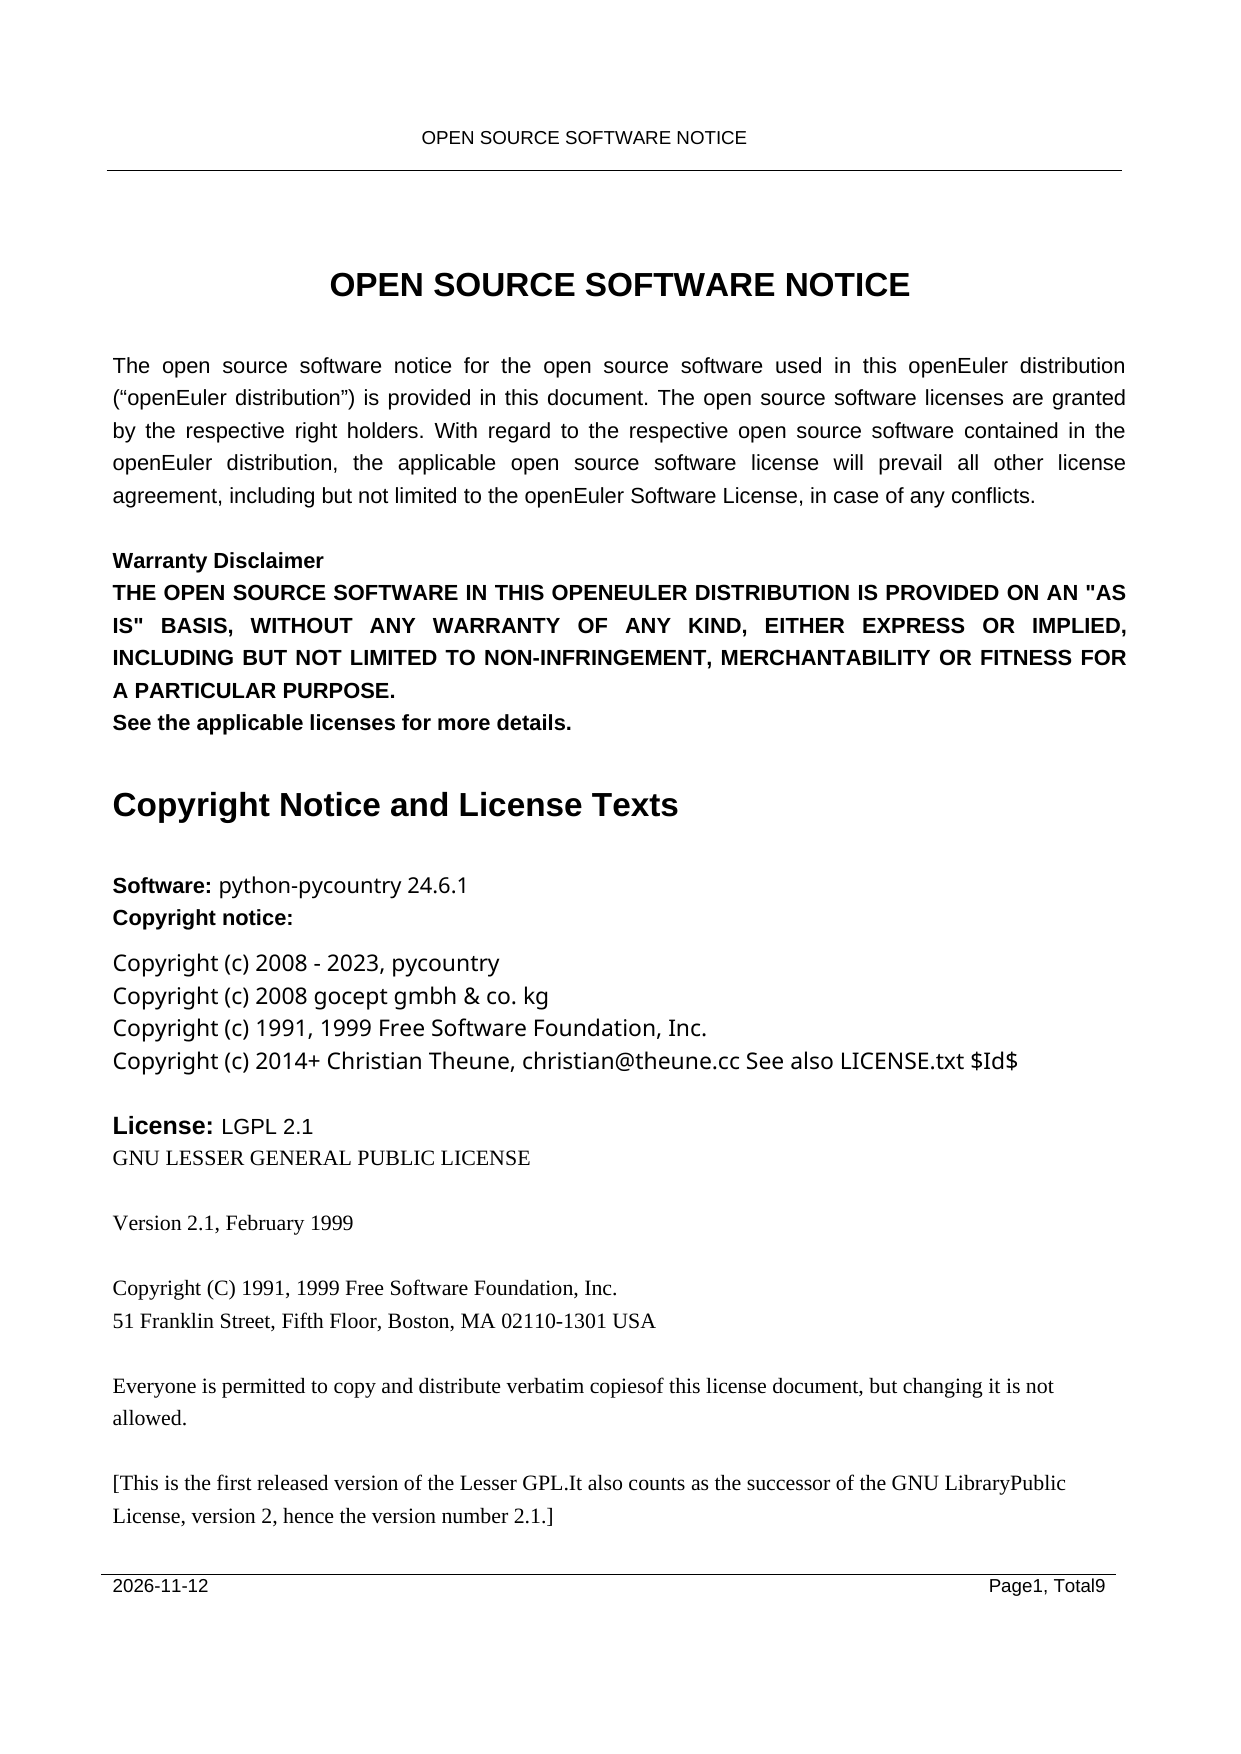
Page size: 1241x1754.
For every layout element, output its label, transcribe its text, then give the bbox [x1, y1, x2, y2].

text 51 Franklin Street, Fifth Floor, Boston, MA 02110-1301 USA [112, 1304, 1128, 1337]
text Version 2.1, February 1999 [112, 1207, 1128, 1239]
text Everyone is permitted to copy and distribute verbatim copiesof this license document, but changing it is not allowed. [112, 1369, 1128, 1434]
title Software: python-pycountry 24.6.1 [112, 869, 1128, 901]
text Copyright (C) 1991, 1999 Free Software Foundation, Inc. [112, 1272, 1128, 1304]
text OPEN SOURCE SOFTWARE NOTICE [112, 251, 1128, 316]
text GNU LESSER GENERAL PUBLIC LICENSE [112, 1142, 1128, 1174]
text Copyright notice: [112, 901, 1128, 934]
text License: LGPL 2.1 [112, 1109, 1128, 1142]
text The open source software notice for the open source software used in this openEuler distribution (“openEuler distribution”) is provided in this document. The open source software licenses are granted by the respective right holders. With regard to the respective open source software contained in the openEuler distribution, the applicable open source software license will prevail all other license agreement, including but not limited to the openEuler Software License, in case of any conflicts. [112, 349, 1128, 511]
text Warranty Disclaimer [112, 544, 1128, 576]
text Copyright (c) 2008 - 2023, pycountry Copyright (c) 2008 gocept gmbh & co. kg Copyright (c) 1991, 1999 Free Software Foundation, Inc. Copyright (c) 2014+ Christian Theune, christian@theune.cc See also LICENSE.txt $Id$ [112, 947, 1128, 1109]
text Copyright Notice and License Texts [112, 771, 1128, 836]
text THE OPEN SOURCE SOFTWARE IN THIS OPENEULER DISTRIBUTION IS PROVIDED ON AN "AS IS" BASIS, WITHOUT ANY WARRANTY OF ANY KIND, EITHER EXPRESS OR IMPLIED, INCLUDING BUT NOT LIMITED TO NON-INFRINGEMENT, MERCHANTABILITY OR FITNESS FOR A PARTICULAR PURPOSE. See the applicable licenses for more details. [112, 576, 1128, 739]
text [This is the first released version of the Lesser GPL.It also counts as the successor of the GNU LibraryPublic License, version 2, hence the version number 2.1.] [112, 1467, 1128, 1532]
